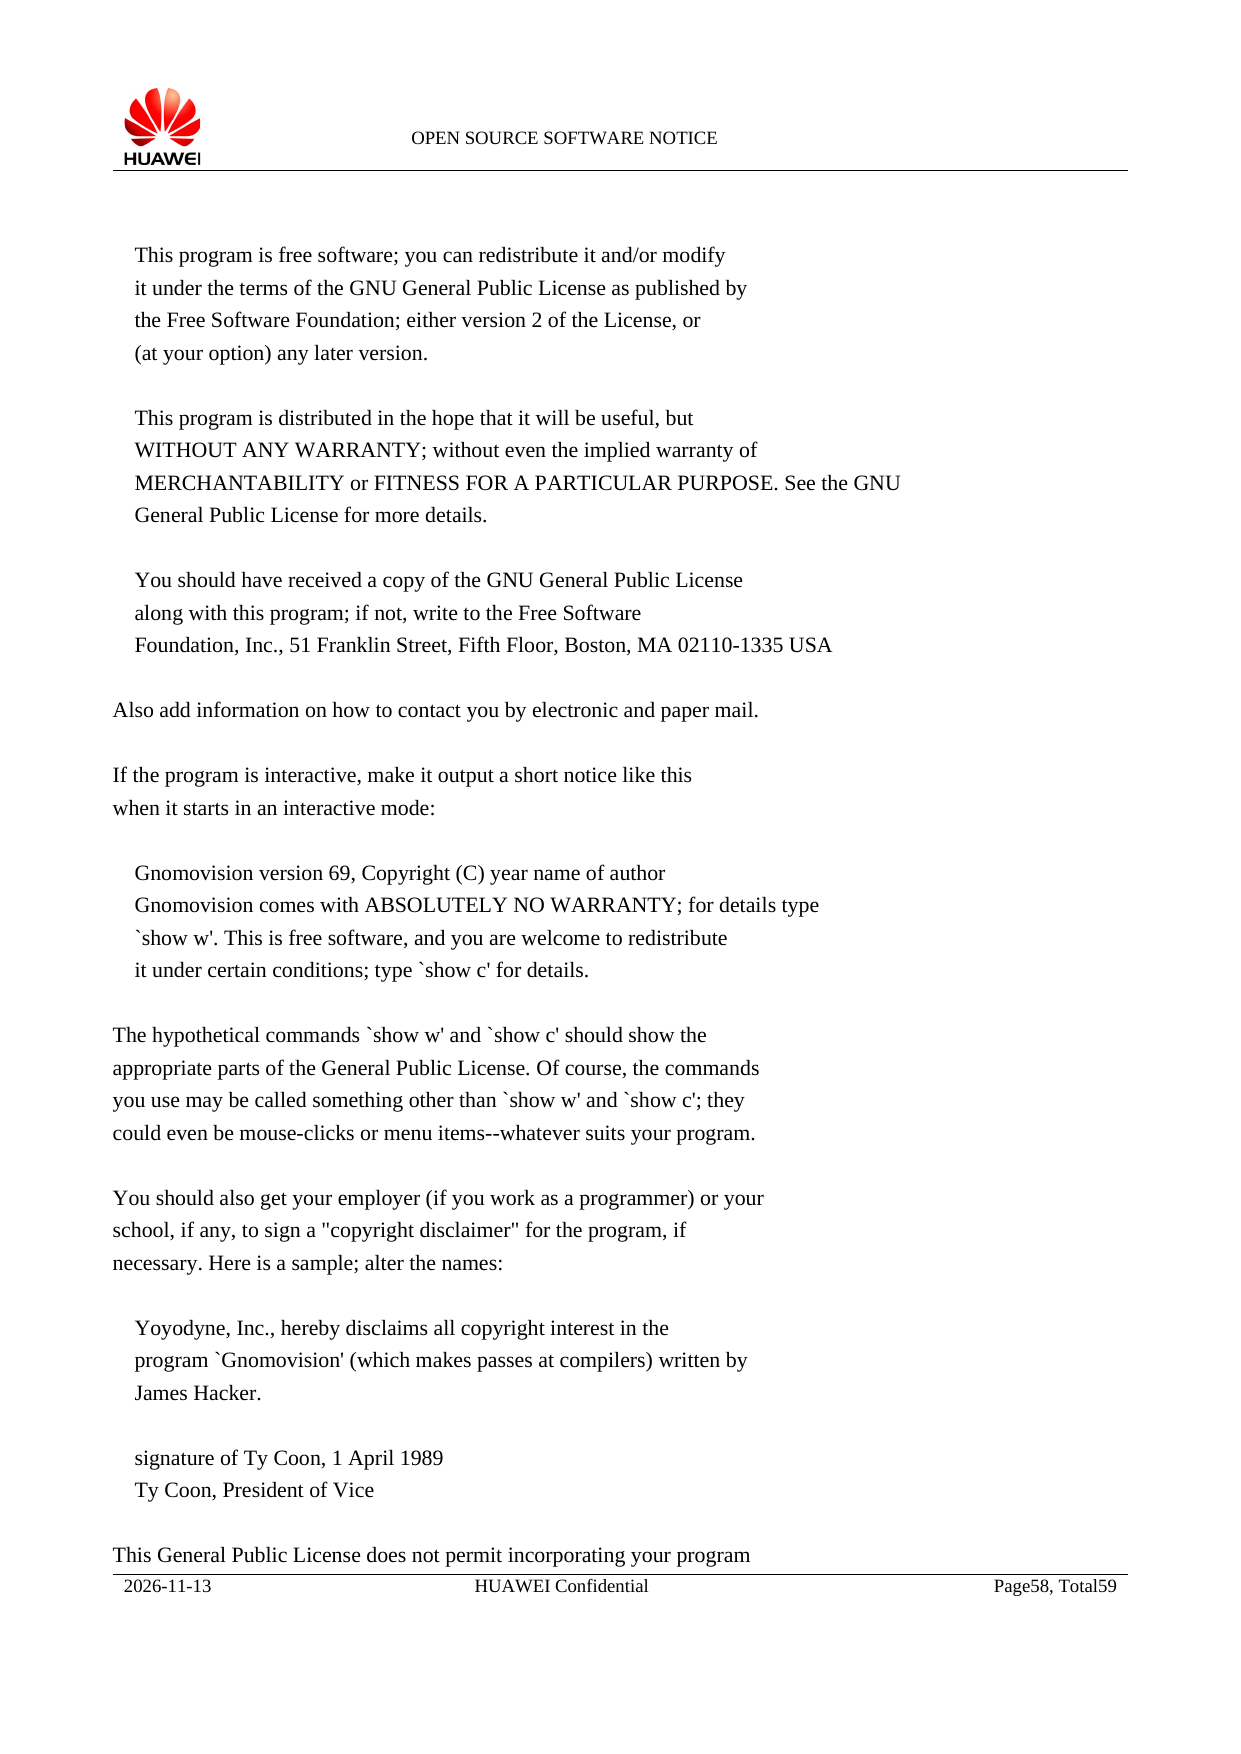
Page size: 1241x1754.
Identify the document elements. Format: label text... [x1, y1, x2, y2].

picture [124, 88, 201, 165]
